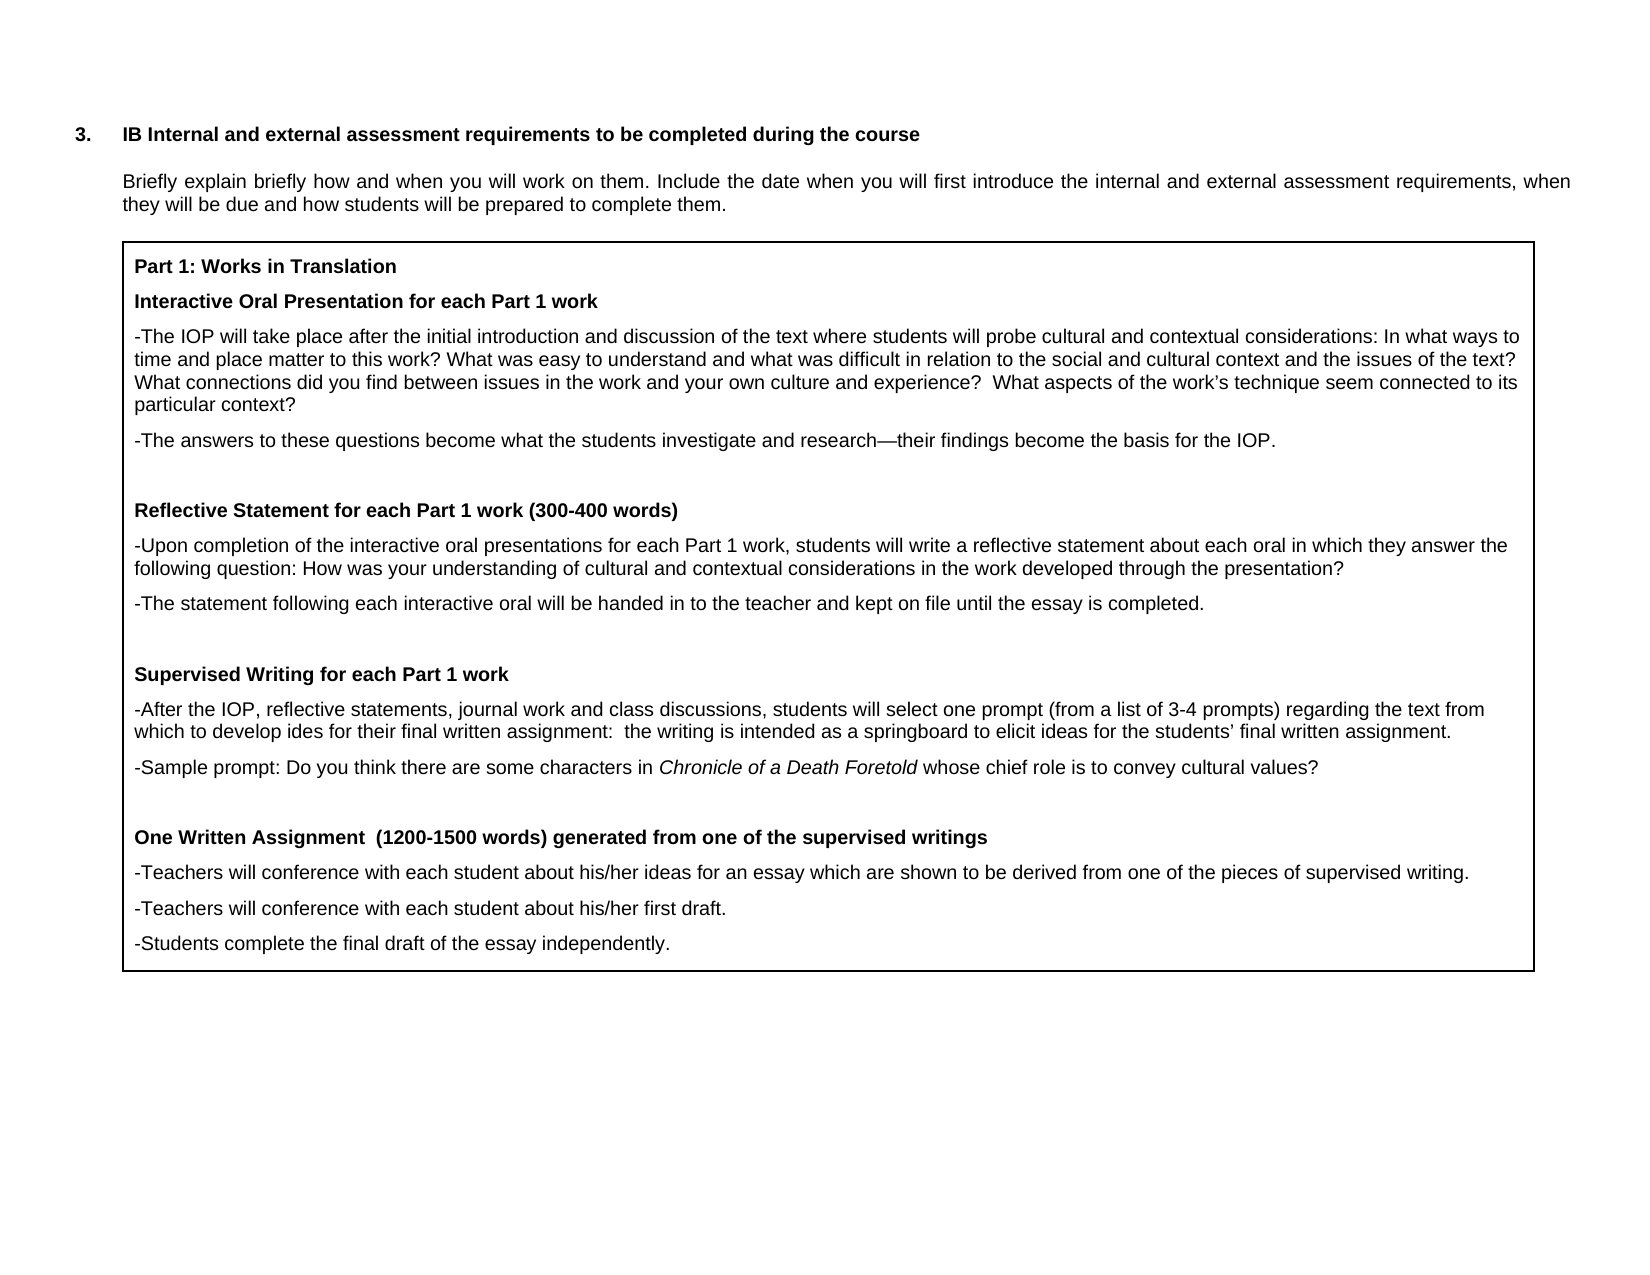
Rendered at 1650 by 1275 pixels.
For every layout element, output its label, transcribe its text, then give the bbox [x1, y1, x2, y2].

list IB Internal and external assessment requirements to be completed during the course [75, 123, 1575, 145]
list Briefly explain briefly how and when you will work on them. Include the date when you will first introduce the internal and external assessment requirements, when they will be due and how students will be prepared to complete them. [122, 170, 1575, 216]
table_header Part 1: Works in Translation Interactive Oral Presentation for each Part 1 work -The IOP will take place after the initial introduction and discussion of the text where students will probe cultural and contextual considerations: In what ways to time and place matter to this work? What was easy to understand and what was difficult in relation to the social and cultural context and the issues of the text? What connections did you find between issues in the work and your own culture and experience? What aspects of the work’s technique seem connected to its particular context? -The answers to these questions become what the students investigate and research—their findings become the basis for the IOP. Reflective Statement for each Part 1 work (300-400 words) -Upon completion of the interactive oral presentations for each Part 1 work, students will write a reflective statement about each oral in which they answer the following question: How was your understanding of cultural and contextual considerations in the work developed through the presentation? -The statement following each interactive oral will be handed in to the teacher and kept on file until the essay is completed. Supervised Writing for each Part 1 work -After the IOP, reflective statements, journal work and class discussions, students will select one prompt (from a list of 3-4 prompts) regarding the text from which to develop ides for their final written assignment: the writing is intended as a springboard to elicit ideas for the students’ final written assignment. -Sample prompt: Do you think there are some characters in Chronicle of a Death Foretold whose chief role is to convey cultural values? One Written Assignment (1200-1500 words) generated from one of the supervised writings -Teachers will conference with each student about his/her ideas for an essay which are shown to be derived from one of the pieces of supervised writing. -Teachers will conference with each student about his/her first draft. -Students complete the final draft of the essay independently. [124, 243, 1533, 970]
